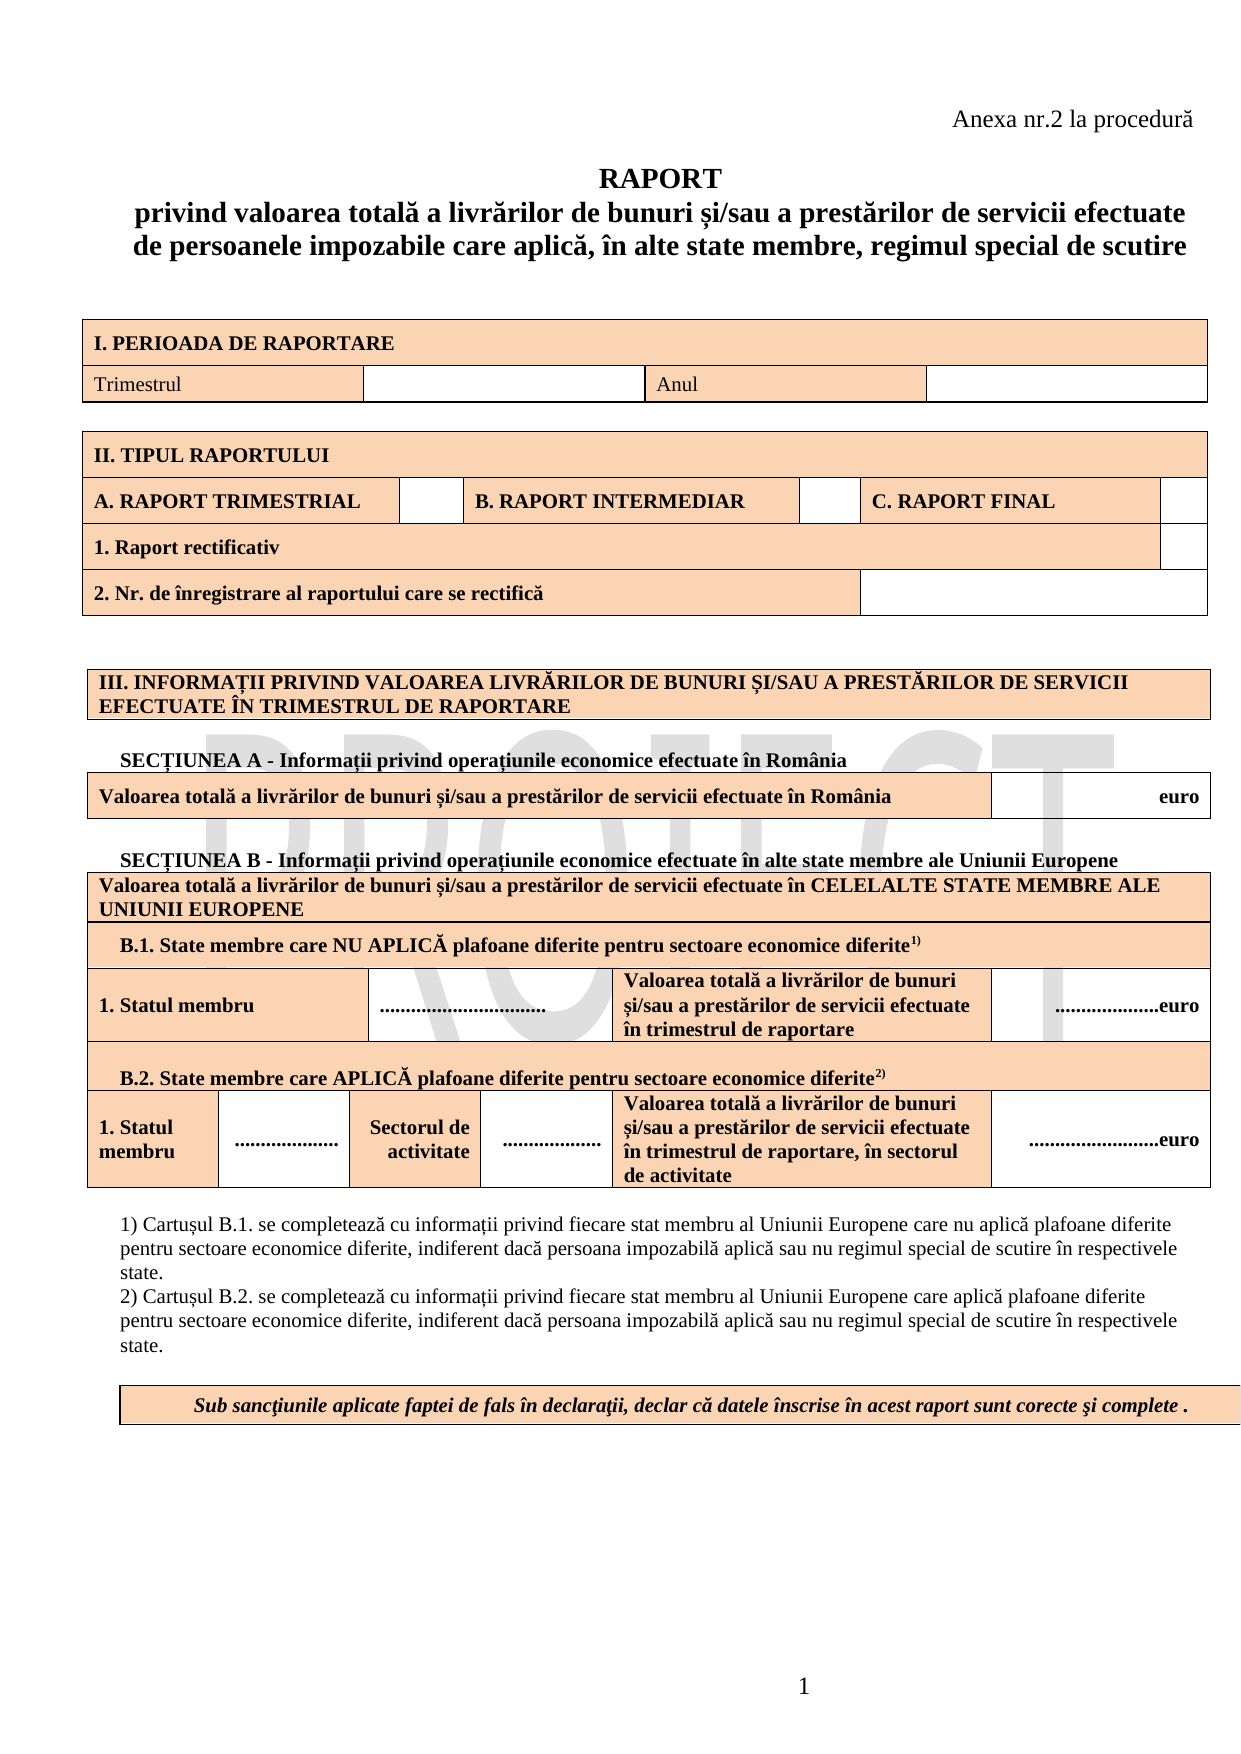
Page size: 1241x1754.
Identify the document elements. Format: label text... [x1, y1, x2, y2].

text privind valoarea totală a livrărilor de bunuri și/sau a prestărilor de servicii efectuate de persoanele impozabile care aplică, în alte state membre, regimul special de scutire [120, 195, 1200, 262]
table_header II. TIPUL RAPORTULUI [83, 432, 1207, 477]
table_cell [1161, 524, 1207, 569]
text SECȚIUNEA A - Informații privind operațiunile economice efectuate în România [120, 748, 1200, 772]
table_header Valoarea totală a livrărilor de bunuri și/sau a prestărilor de servicii efectuate în România [88, 773, 991, 818]
table_cell .........................euro [992, 1091, 1210, 1187]
table_cell [800, 478, 860, 523]
table_header I. PERIOADA DE RAPORTARE [83, 320, 1207, 365]
table_cell RAPORT TRIMESTRIAL [83, 478, 399, 523]
text RAPORT [120, 161, 1200, 195]
table_cell Valoarea totală a livrărilor de bunuri și/sau a prestărilor de servicii efectuate în trimestrul de raportare, în sectorul de activitate [613, 1091, 991, 1187]
table_cell Statul membru [88, 1091, 218, 1187]
text Anexa nr.2 la procedură [945, 104, 1200, 132]
table_header Valoarea totală a livrărilor de bunuri și/sau a prestărilor de servicii efectuate în CELELALTE STATE MEMBRE ALE UNIUNII EUROPENE [88, 873, 1210, 921]
list Cartușul B.2. se completează cu informații privind fiecare stat membru al Uniunii Europene care aplică plafoane diferite pentru sectoare economice diferite, indiferent dacă persoana impozabilă aplică sau nu regimul special de scutire în respectivele state. [120, 1284, 1200, 1357]
table_cell [400, 478, 463, 523]
table_cell Anul [646, 366, 926, 401]
table_header euro [992, 773, 1210, 818]
table_cell .................... [219, 1091, 349, 1187]
list Cartușul B.1. se completează cu informații privind fiecare stat membru al Uniunii Europene care nu aplică plafoane diferite pentru sectoare economice diferite, indiferent dacă persoana impozabilă aplică sau nu regimul special de scutire în respectivele state. [120, 1212, 1200, 1284]
table_header III. INFORMAȚII PRIVIND VALOAREA LIVRĂRILOR DE BUNURI ȘI/SAU A PRESTĂRILOR DE SERVICII EFECTUATE ÎN TRIMESTRUL DE RAPORTARE [88, 670, 1210, 718]
table_cell 2. Nr. de înregistrare al raportului care se rectifică [83, 570, 860, 615]
table_cell ....................euro [992, 969, 1210, 1041]
table_cell Trimestrul [83, 366, 363, 401]
table_cell Valoarea totală a livrărilor de bunuri și/sau a prestărilor de servicii efectuate în trimestrul de raportare [613, 969, 991, 1041]
table_cell ................................ [369, 969, 612, 1041]
table_cell ................... [481, 1091, 612, 1187]
table_cell RAPORT INTERMEDIAR [464, 478, 799, 523]
table_cell B.1. State membre care NU APLICĂ plafoane diferite pentru sectoare economice diferite1) [88, 923, 1210, 967]
table_cell RAPORT FINAL [861, 478, 1160, 523]
table_cell [364, 366, 644, 401]
table_cell Sectorul de activitate [350, 1091, 480, 1187]
table_cell 1. Raport rectificativ [83, 524, 1160, 569]
table_cell Statul membru [88, 969, 368, 1041]
table_cell [861, 570, 1207, 615]
table_cell [1161, 478, 1207, 523]
text SECȚIUNEA B - Informații privind operațiunile economice efectuate în alte state membre ale Uniunii Europene [120, 848, 1200, 872]
table_cell B.2. State membre care APLICĂ plafoane diferite pentru sectoare economice diferite2) [88, 1042, 1210, 1090]
table_cell [927, 366, 1207, 401]
table_header Sub sancţiunile aplicate faptei de fals în declaraţii, declar că datele înscrise în acest raport sunt corecte şi complete . [121, 1386, 1240, 1423]
